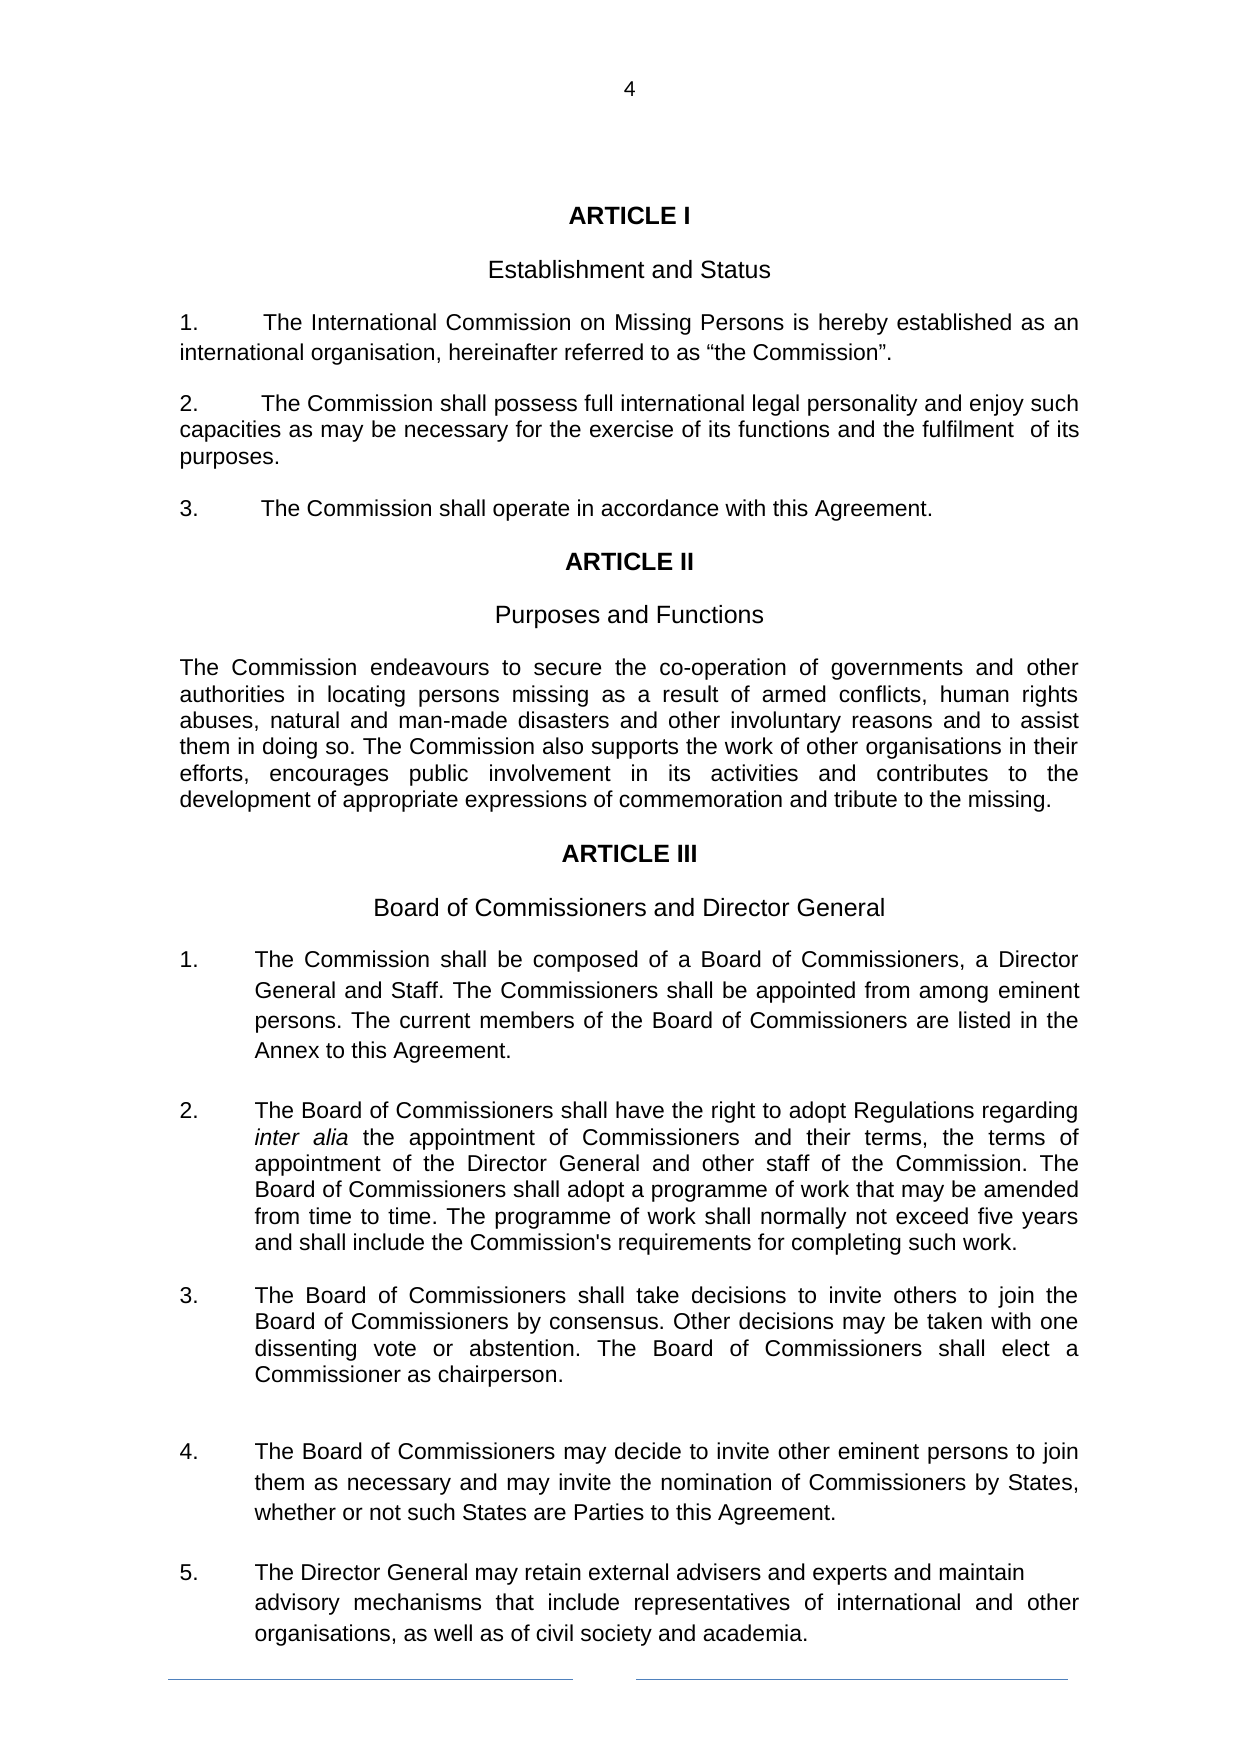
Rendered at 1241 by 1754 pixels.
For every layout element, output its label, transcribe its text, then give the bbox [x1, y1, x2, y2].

text ARTICLE I [179, 201, 1079, 230]
text Establishment and Status [179, 255, 1079, 284]
text Purposes and Functions [179, 600, 1079, 629]
text 2. The Commission shall possess full international legal personality and enjoy such capacities as may be necessary for the exercise of its functions and the fulfilment of its purposes. [179, 390, 1079, 469]
list The Commission shall be composed of a Board of Commissioners, a Director General and Staff. The Commissioners shall be appointed from among eminent persons. The current members of the Board of Commissioners are listed in the Annex to this Agreement. [179, 946, 1079, 1063]
text ARTICLE II [179, 546, 1079, 575]
text 1. The International Commission on Missing Persons is hereby established as an international organisation, hereinafter referred to as “the Commission”. [179, 309, 1079, 365]
text 3. The Commission shall operate in accordance with this Agreement. [179, 495, 1079, 522]
list advisory mechanisms that include representatives of international and other organisations, as well as of civil society and academia. [254, 1589, 1079, 1646]
list The Director General may retain external advisers and experts and maintain [179, 1559, 1079, 1586]
list The Board of Commissioners shall have the right to adopt Regulations regarding inter alia the appointment of Commissioners and their terms, the terms of appointment of the Director General and other staff of the Commission. The Board of Commissioners shall adopt a programme of work that may be amended from time to time. The programme of work shall normally not exceed five years and shall include the Commission's requirements for completing such work. [179, 1097, 1079, 1256]
list The Board of Commissioners may decide to invite other eminent persons to join them as necessary and may invite the nomination of Commissioners by States, whether or not such States are Parties to this Agreement. [179, 1438, 1079, 1525]
list The Board of Commissioners shall take decisions to invite others to join the Board of Commissioners by consensus. Other decisions may be taken with one dissenting vote or abstention. The Board of Commissioners shall elect a Commissioner as chairperson. [179, 1282, 1079, 1387]
text Board of Commissioners and Director General [179, 892, 1079, 921]
text ARTICLE III [179, 839, 1079, 867]
text The Commission endeavours to secure the co-operation of governments and other authorities in locating persons missing as a result of armed conflicts, human rights abuses, natural and man-made disasters and other involuntary reasons and to assist them in doing so. The Commission also supports the work of other organisations in their efforts, encourages public involvement in its activities and contributes to the development of appropriate expressions of commemoration and tribute to the missing. [179, 654, 1079, 812]
